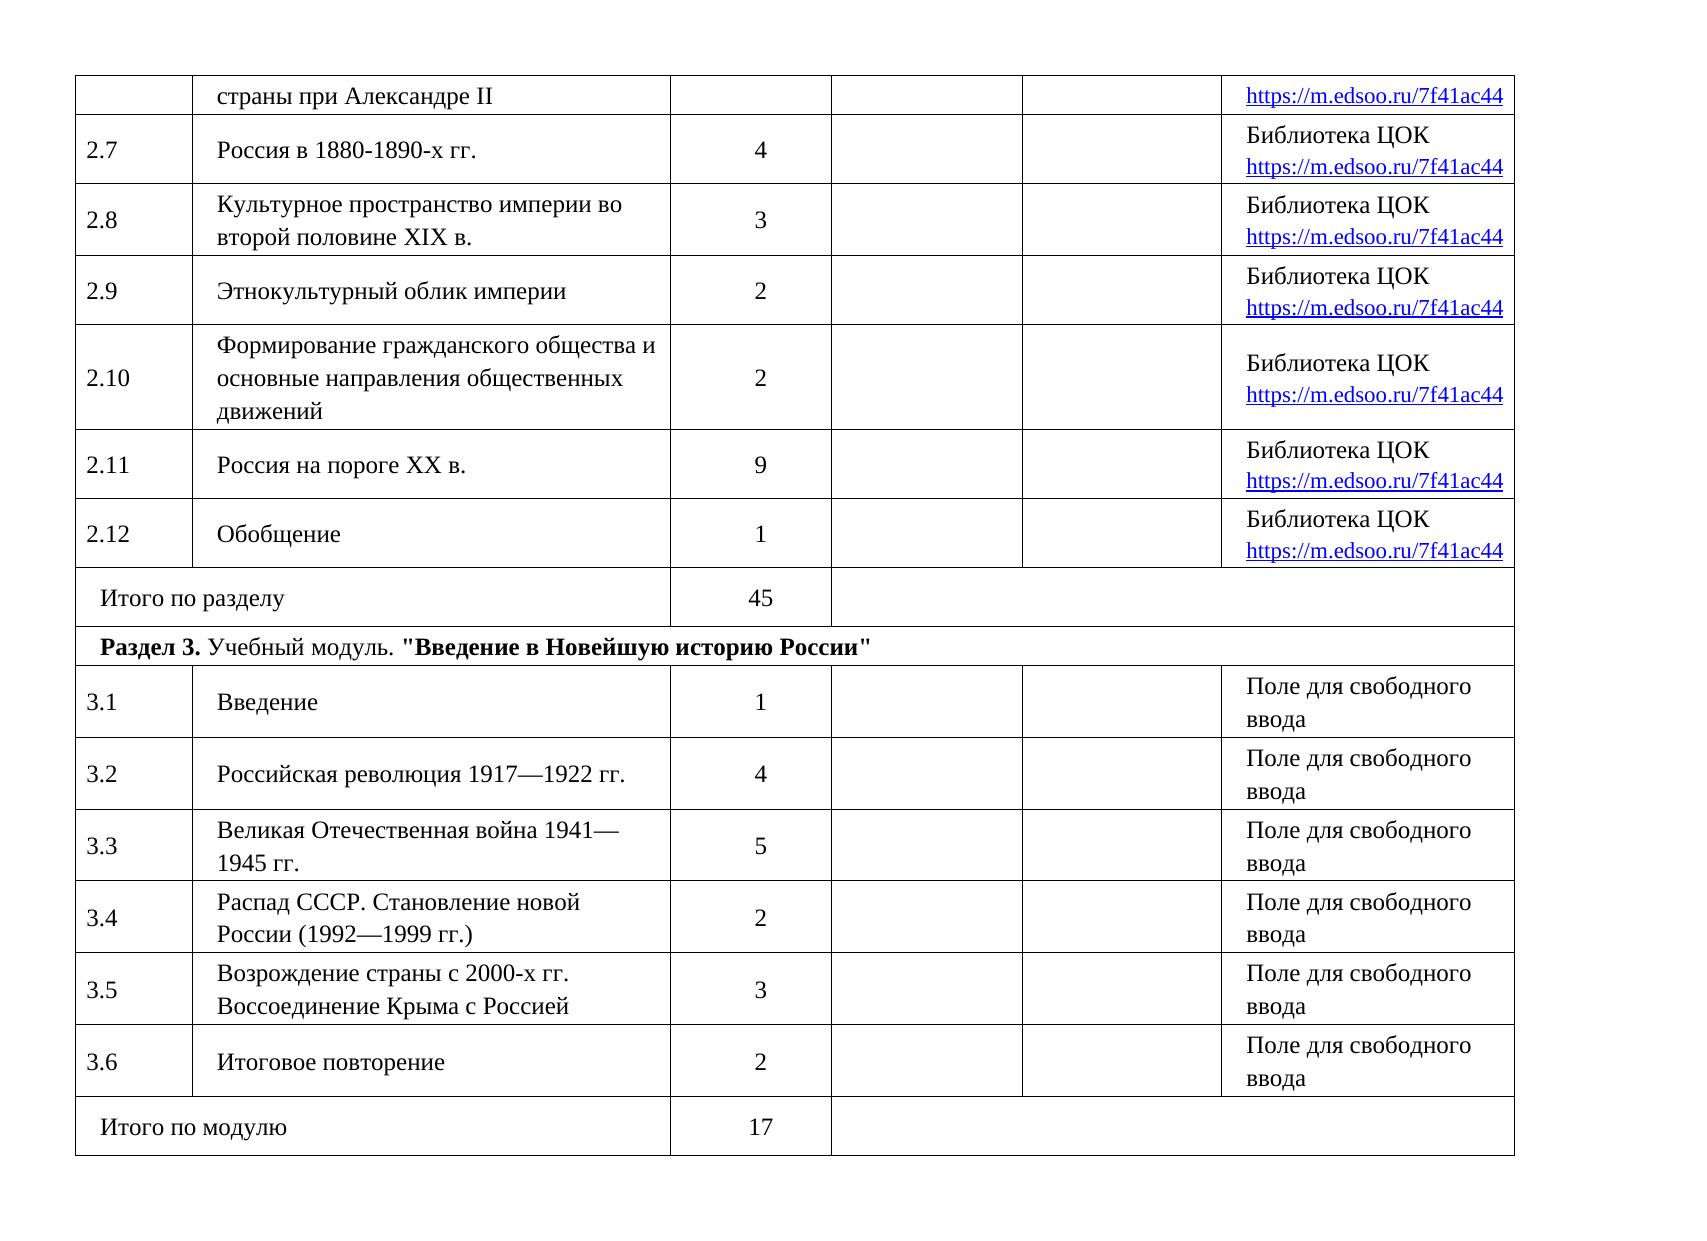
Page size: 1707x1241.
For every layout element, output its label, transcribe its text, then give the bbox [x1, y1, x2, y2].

table_cell Формирование гражданского общества и основные направления общественных движений [193, 325, 670, 429]
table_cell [1222, 115, 1514, 183]
table_cell 3.2 [76, 738, 192, 808]
table_cell Россия в 1880-1890-х гг. [193, 115, 670, 183]
table_cell [1023, 499, 1221, 567]
table_cell [1023, 1025, 1221, 1096]
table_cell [1222, 76, 1514, 114]
table_cell 2 [671, 1025, 831, 1096]
table_cell Поле для свободного ввода [1222, 810, 1514, 880]
table_cell [832, 738, 1022, 808]
table_cell 2 [671, 881, 831, 952]
table_cell Поле для свободного ввода [1222, 738, 1514, 808]
table_cell [832, 666, 1022, 737]
table_cell [832, 184, 1022, 255]
table_cell [832, 115, 1022, 183]
table_cell [832, 256, 1022, 324]
table_cell 2.9 [76, 256, 192, 324]
table_cell [832, 1097, 1514, 1155]
table_cell 3.6 [76, 1025, 192, 1096]
table_cell Раздел 3. Учебный модуль. "Введение в Новейшую историю России" [76, 627, 1514, 665]
table_cell Поле для свободного ввода [1222, 953, 1514, 1024]
table_cell [1023, 184, 1221, 255]
table_cell [1023, 953, 1221, 1024]
table_cell 6 [671, 76, 831, 114]
table_cell 3 [671, 953, 831, 1024]
table_cell Библиотека ЦОК https://m.edsoo.ru/7f41ac44 [1222, 430, 1514, 498]
table_cell Итоговое повторение [193, 1025, 670, 1096]
table_cell Поле для свободного ввода [1222, 666, 1514, 737]
table_cell 4 [671, 738, 831, 808]
table_cell [832, 430, 1022, 498]
table_cell Обобщение [193, 499, 670, 567]
table_cell 4 [671, 115, 831, 183]
table_cell Библиотека ЦОК https://m.edsoo.ru/7f41ac44 [1222, 499, 1514, 567]
table_cell [832, 810, 1022, 880]
table_cell [832, 1025, 1022, 1096]
table_cell 2.11 [76, 430, 192, 498]
table_cell 2 [671, 325, 831, 429]
table_cell 1 [671, 499, 831, 567]
table_cell [832, 325, 1022, 429]
table_cell Возрождение страны с 2000-х гг. Воссоединение Крыма с Россией [193, 953, 670, 1024]
table_cell [832, 953, 1022, 1024]
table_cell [193, 76, 670, 114]
table_cell Россия на пороге XX в. [193, 430, 670, 498]
table_cell 3.5 [76, 953, 192, 1024]
table_cell Итого по разделу [76, 568, 670, 626]
table_cell 2.7 [76, 115, 192, 183]
table_cell Этнокультурный облик империи [193, 256, 670, 324]
table_cell Введение [193, 666, 670, 737]
table_cell 3 [671, 184, 831, 255]
table_cell Культурное пространство империи во второй половине XIX в. [193, 184, 670, 255]
table_cell Поле для свободного ввода [1222, 881, 1514, 952]
table_cell Библиотека ЦОК https://m.edsoo.ru/7f41ac44 [1222, 256, 1514, 324]
table_cell 45 [671, 568, 831, 626]
table_cell Поле для свободного ввода [1222, 1025, 1514, 1096]
table_cell [1023, 325, 1221, 429]
table_cell 3.3 [76, 810, 192, 880]
table_cell [832, 881, 1022, 952]
table_cell [1023, 666, 1221, 737]
table_cell [1023, 76, 1221, 114]
table_cell 3.1 [76, 666, 192, 737]
table_cell [1023, 256, 1221, 324]
table_cell 2 [671, 256, 831, 324]
table_cell 2.12 [76, 499, 192, 567]
table_cell 2.10 [76, 325, 192, 429]
table_cell 5 [671, 810, 831, 880]
table_cell 3.4 [76, 881, 192, 952]
table_cell [832, 568, 1514, 626]
table_cell Итого по модулю [76, 1097, 670, 1155]
table_cell [1023, 115, 1221, 183]
table_cell Российская революция 1917—1922 гг. [193, 738, 670, 808]
table_cell Великая Отечественная война 1941—1945 гг. [193, 810, 670, 880]
table_cell [832, 499, 1022, 567]
table_cell 2.8 [76, 184, 192, 255]
table_cell Распад СССР. Становление новой России (1992—1999 гг.) [193, 881, 670, 952]
table_cell [1023, 738, 1221, 808]
table_cell [1023, 881, 1221, 952]
table_cell Библиотека ЦОК https://m.edsoo.ru/7f41ac44 [1222, 325, 1514, 429]
table_cell 1 [671, 666, 831, 737]
table_cell 2.6 [76, 76, 192, 114]
table_cell 9 [671, 430, 831, 498]
table_cell [832, 76, 1022, 114]
table_cell 17 [671, 1097, 831, 1155]
table_cell [1023, 430, 1221, 498]
table_cell Библиотека ЦОК https://m.edsoo.ru/7f41ac44 [1222, 184, 1514, 255]
table_cell [1023, 810, 1221, 880]
